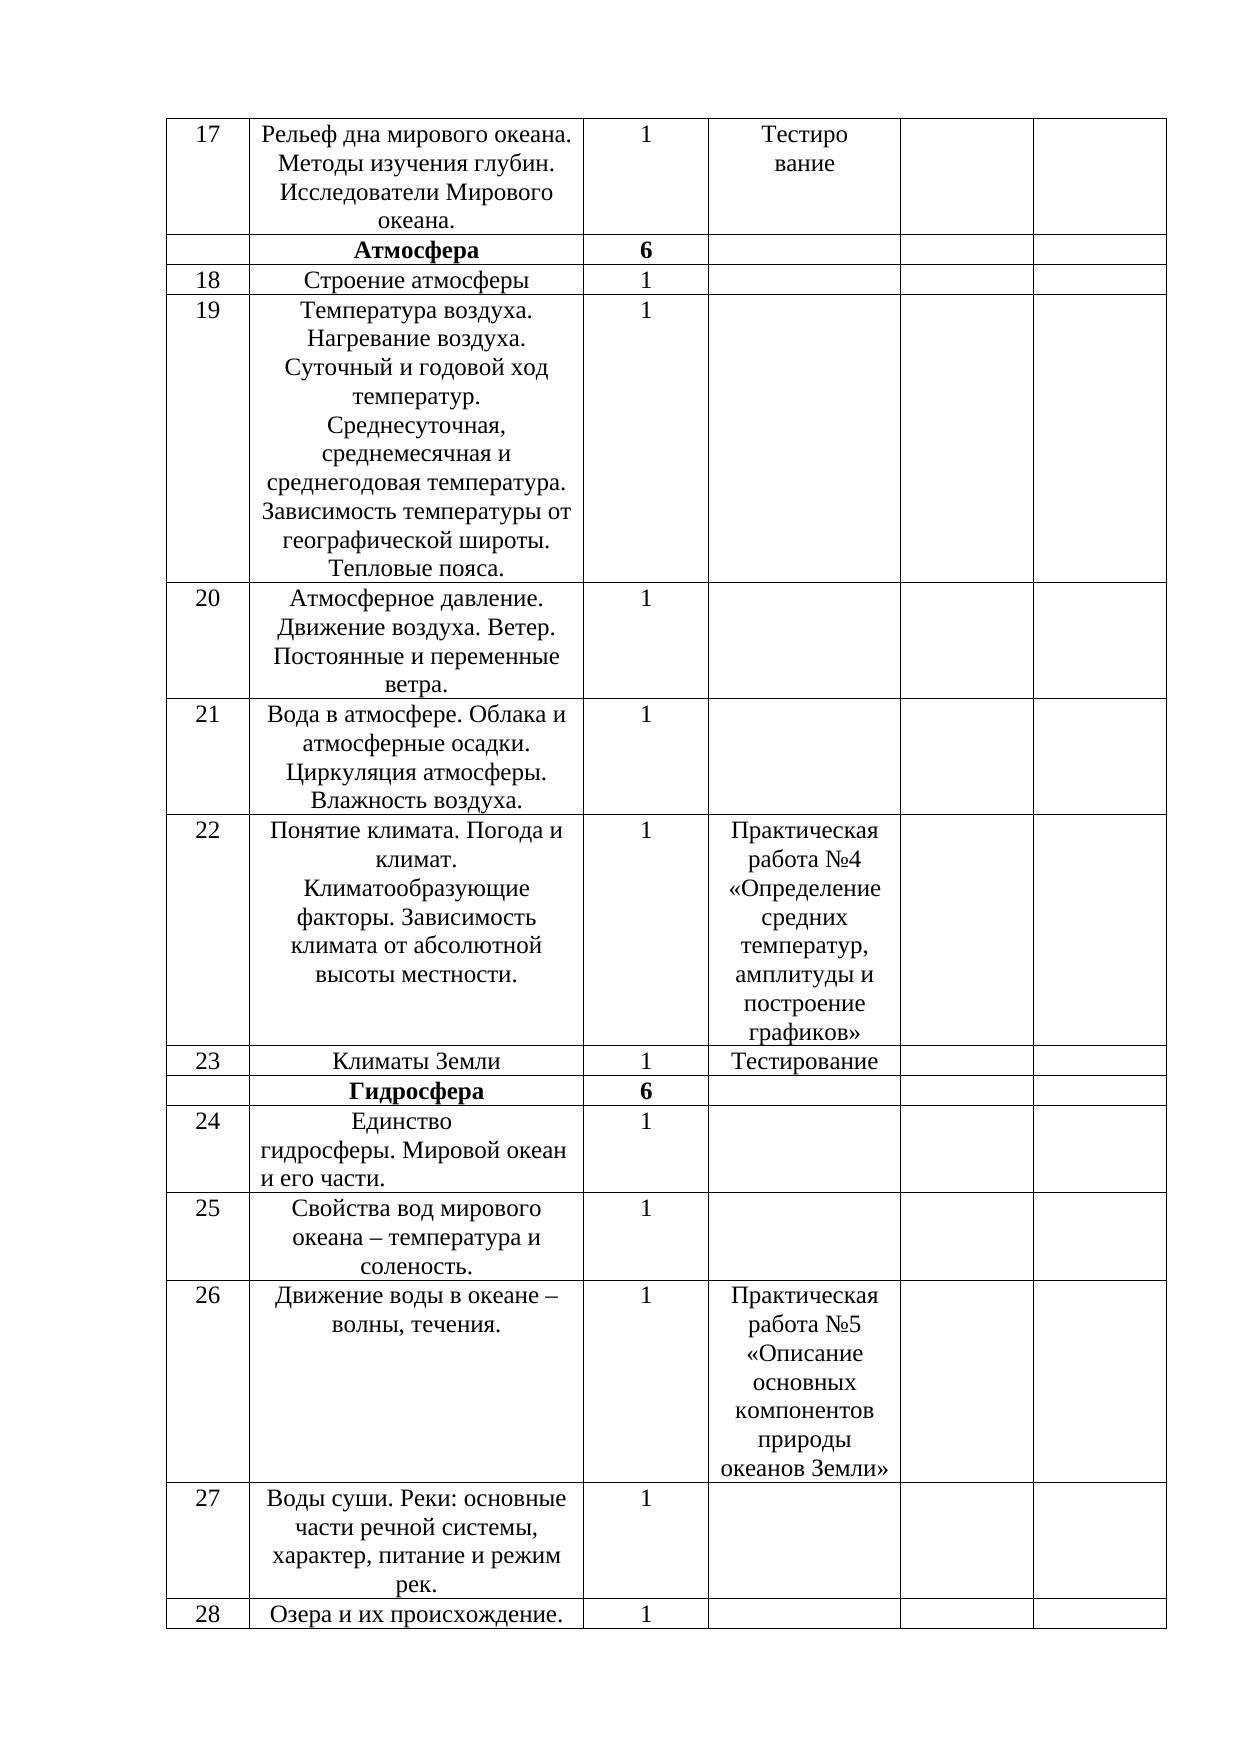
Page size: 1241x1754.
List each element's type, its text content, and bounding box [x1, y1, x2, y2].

table_cell 1 [584, 119, 708, 234]
table_cell [901, 1193, 1033, 1279]
table_cell [1034, 583, 1166, 698]
table_cell Единство гидросферы. Мировой океан и его части. [250, 1106, 583, 1192]
table_cell Практическая работа №5 «Описание основных компонентов природы океанов Земли» [709, 1281, 900, 1482]
table_cell [1034, 235, 1166, 264]
table_cell [167, 235, 249, 264]
table_cell 26 [167, 1281, 249, 1482]
table_cell [1034, 815, 1166, 1045]
table_cell Понятие климата. Погода и климат. Климатообразующие факторы. Зависимость климата от абсолютной высоты местности. [250, 815, 583, 1045]
table_cell Гидросфера [250, 1076, 583, 1105]
table_cell Атмосферное давление. Движение воздуха. Ветер. Постоянные и переменные ветра. [250, 583, 583, 698]
table_cell [709, 583, 900, 698]
table_cell 1 [584, 295, 708, 582]
table_cell [901, 1076, 1033, 1105]
table_cell 1 [584, 1281, 708, 1482]
table_cell Тестирование [709, 1046, 900, 1075]
table_cell [1034, 1599, 1166, 1628]
table_cell Тестиро вание [709, 119, 900, 234]
table_cell [901, 1483, 1033, 1598]
table_cell 1 [584, 1483, 708, 1598]
table_cell [901, 815, 1033, 1045]
table_cell [1034, 1483, 1166, 1598]
table_cell [901, 295, 1033, 582]
table_cell 19 [167, 295, 249, 582]
table_cell [1034, 265, 1166, 294]
table_cell 24 [167, 1106, 249, 1192]
table_cell Свойства вод мирового океана – температура и соленость. [250, 1193, 583, 1279]
table_cell [1034, 119, 1166, 234]
table_cell [709, 1076, 900, 1105]
table_cell Вода в атмосфере. Облака и атмосферные осадки. Циркуляция атмосферы. Влажность воздуха. [250, 699, 583, 814]
table_cell [901, 699, 1033, 814]
table_cell Практическая работа №4 «Определение средних температур, амплитуды и построение графиков» [709, 815, 900, 1045]
table_cell [167, 1076, 249, 1105]
table_cell [1034, 295, 1166, 582]
table_cell 1 [584, 699, 708, 814]
table_cell [709, 699, 900, 814]
table_cell 1 [584, 1046, 708, 1075]
table_cell 27 [167, 1483, 249, 1598]
table_cell Климаты Земли [250, 1046, 583, 1075]
table_cell 6 [584, 235, 708, 264]
table_cell [901, 1599, 1033, 1628]
table_cell 25 [167, 1193, 249, 1279]
table_cell [901, 265, 1033, 294]
table_cell [709, 235, 900, 264]
table_cell 1 [584, 1193, 708, 1279]
table_cell Строение атмосферы [250, 265, 583, 294]
table_cell [709, 265, 900, 294]
table_cell 6 [584, 1076, 708, 1105]
table_cell 28 [167, 1599, 249, 1628]
table_cell 17 [167, 119, 249, 234]
table_cell [709, 1193, 900, 1279]
table_cell 1 [584, 1106, 708, 1192]
table_cell [1034, 1076, 1166, 1105]
table_cell [1034, 1281, 1166, 1482]
table_cell [1034, 1106, 1166, 1192]
table_cell 1 [584, 265, 708, 294]
table_cell Атмосфера [250, 235, 583, 264]
table_cell [901, 1106, 1033, 1192]
table_cell 1 [584, 815, 708, 1045]
table_cell 22 [167, 815, 249, 1045]
table_cell 1 [584, 1599, 708, 1628]
table_cell [709, 295, 900, 582]
table_cell [901, 119, 1033, 234]
table_cell [709, 1106, 900, 1192]
table_cell Температура воздуха. Нагревание воздуха. Суточный и годовой ход температур. Среднесуточная, среднемесячная и среднегодовая температура. Зависимость температуры от географической широты. Тепловые пояса. [250, 295, 583, 582]
table_cell [709, 1483, 900, 1598]
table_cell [250, 1599, 583, 1628]
table_cell [1034, 699, 1166, 814]
table_cell 23 [167, 1046, 249, 1075]
table_cell 1 [584, 583, 708, 698]
table_cell 18 [167, 265, 249, 294]
table_cell [901, 1281, 1033, 1482]
table_cell [901, 235, 1033, 264]
table_cell [1034, 1046, 1166, 1075]
table_cell Движение воды в океане – волны, течения. [250, 1281, 583, 1482]
table_cell [1034, 1193, 1166, 1279]
table_cell 21 [167, 699, 249, 814]
table_cell [901, 583, 1033, 698]
table_cell [709, 1599, 900, 1628]
table_cell [901, 1046, 1033, 1075]
table_cell Воды суши. Реки: основные части речной системы, характер, питание и режим рек. [250, 1483, 583, 1598]
table_cell 20 [167, 583, 249, 698]
table_cell Рельеф дна мирового океана. Методы изучения глубин. Исследователи Мирового океана. [250, 119, 583, 234]
